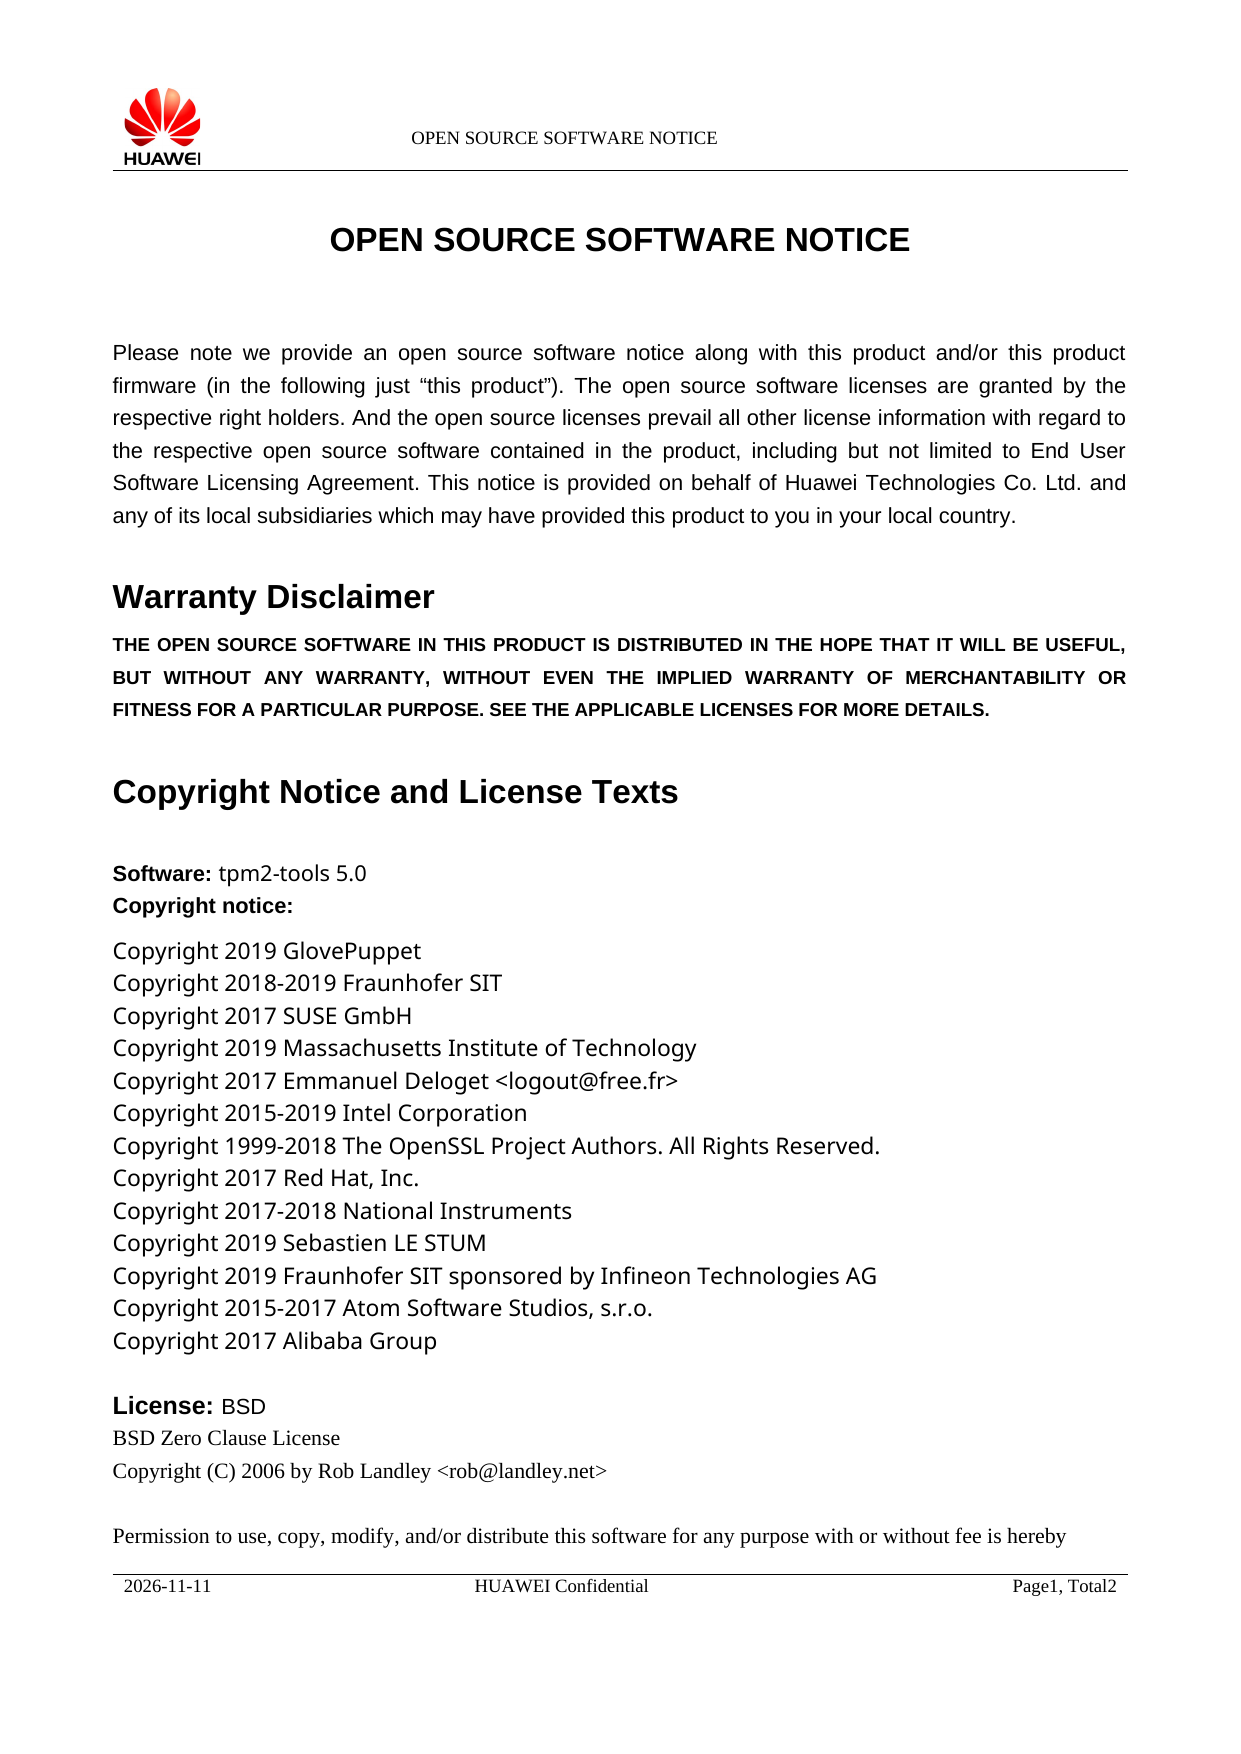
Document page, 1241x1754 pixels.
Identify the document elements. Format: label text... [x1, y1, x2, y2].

text OPEN SOURCE SOFTWARE NOTICE [112, 206, 1128, 271]
title Software: tpm2-tools 5.0 [112, 856, 1128, 889]
text Please note we provide an open source software notice along with this product and/or this product firmware (in the following just “this product”). The open source software licenses are granted by the respective right holders. And the open source licenses prevail all other license information with regard to the respective open source software contained in the product, including but not limited to End User Software Licensing Agreement. This notice is provided on behalf of Huawei Technologies Co. Ltd. and any of its local subsidiaries which may have provided this product to you in your local country. [112, 336, 1128, 531]
text Warranty Disclaimer [112, 564, 1128, 629]
picture [124, 88, 201, 165]
text Copyright notice: [112, 889, 1128, 921]
text The open source software in this product is distributed in the hope that it will be useful, but WITHOUT ANY WARRANTY, without even the implied warranty of MERCHANTABILITY or FITNESS FOR A PARTICULAR PURPOSE. See the applicable licenses for more details. [112, 629, 1128, 726]
text Copyright Notice and License Texts [112, 759, 1128, 824]
text License: BSD [112, 1389, 1128, 1421]
text Copyright 2019 GlovePuppet Copyright 2018-2019 Fraunhofer SIT Copyright 2017 SUSE GmbH Copyright 2019 Massachusetts Institute of Technology Copyright 2017 Emmanuel Deloget <logout@free.fr> Copyright 2015-2019 Intel Corporation Copyright 1999-2018 The OpenSSL Project Authors. All Rights Reserved. Copyright 2017 Red Hat, Inc. Copyright 2017-2018 National Instruments Copyright 2019 Sebastien LE STUM Copyright 2019 Fraunhofer SIT sponsored by Infineon Technologies AG Copyright 2015-2017 Atom Software Studios, s.r.o. Copyright 2017 Alibaba Group [112, 934, 1128, 1389]
